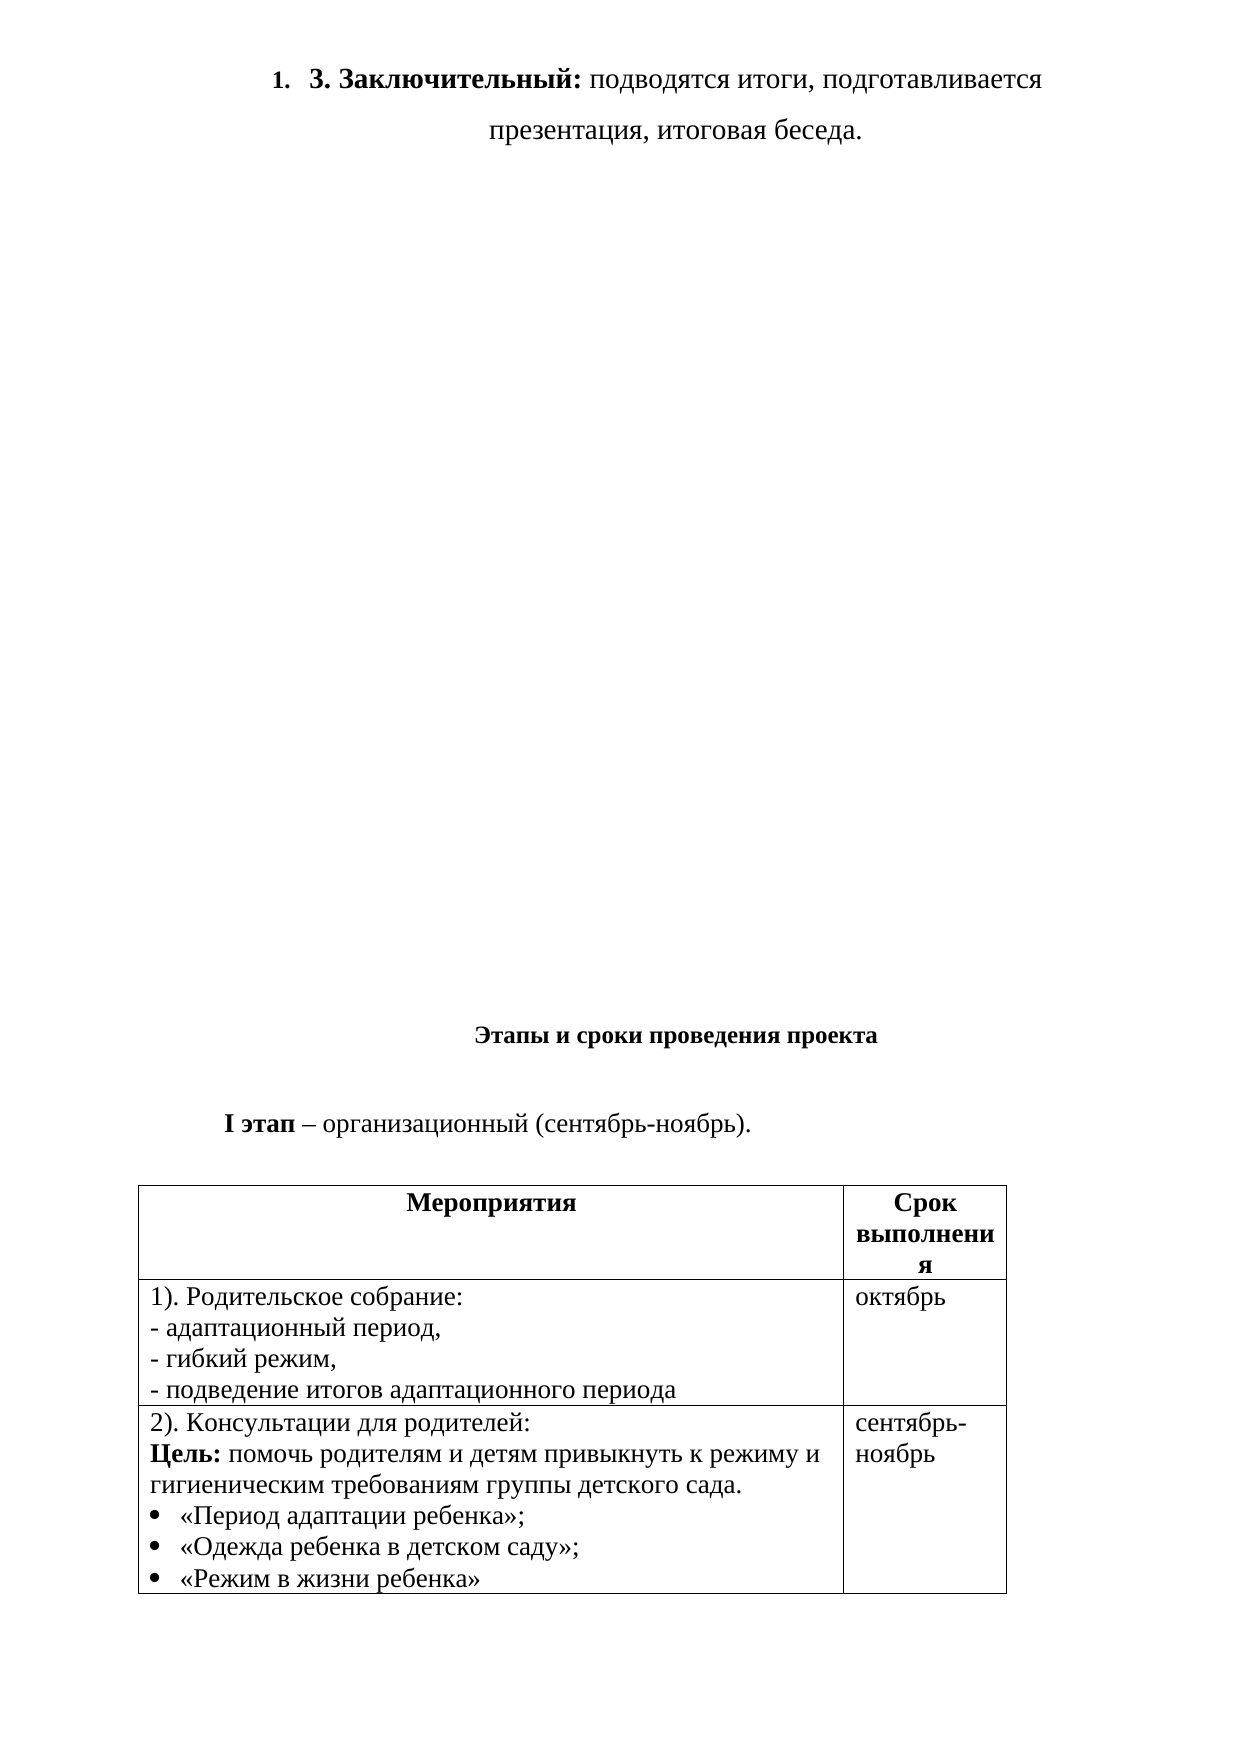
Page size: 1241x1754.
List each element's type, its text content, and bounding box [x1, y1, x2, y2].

text Этапы и сроки проведения проекта [261, 1021, 1090, 1049]
table_header Мероприятия [139, 1186, 843, 1279]
table_header Срок выполнения [844, 1186, 1006, 1279]
list 3. Заключительный: подводятся итоги, подготавливается презентация, итоговая беседа. [224, 61, 1090, 187]
table_cell 2). Консультации для родителей: Цель: помочь родителям и детям привыкнуть к режиму и гигиеническим требованиям группы детского сада. «Период адаптации ребенка»; «Одежда ребенка в детском саду»; «Режим в жизни ребенка» [139, 1406, 843, 1593]
table_cell 1). Родительское собрание: - адаптационный период, - гибкий режим, - подведение итогов адаптационного периода [139, 1280, 843, 1405]
table_cell сентябрь-ноябрь [844, 1406, 1006, 1593]
text I этап – организационный (сентябрь-ноябрь). [150, 1107, 1090, 1138]
table_cell октябрь [844, 1280, 1006, 1405]
